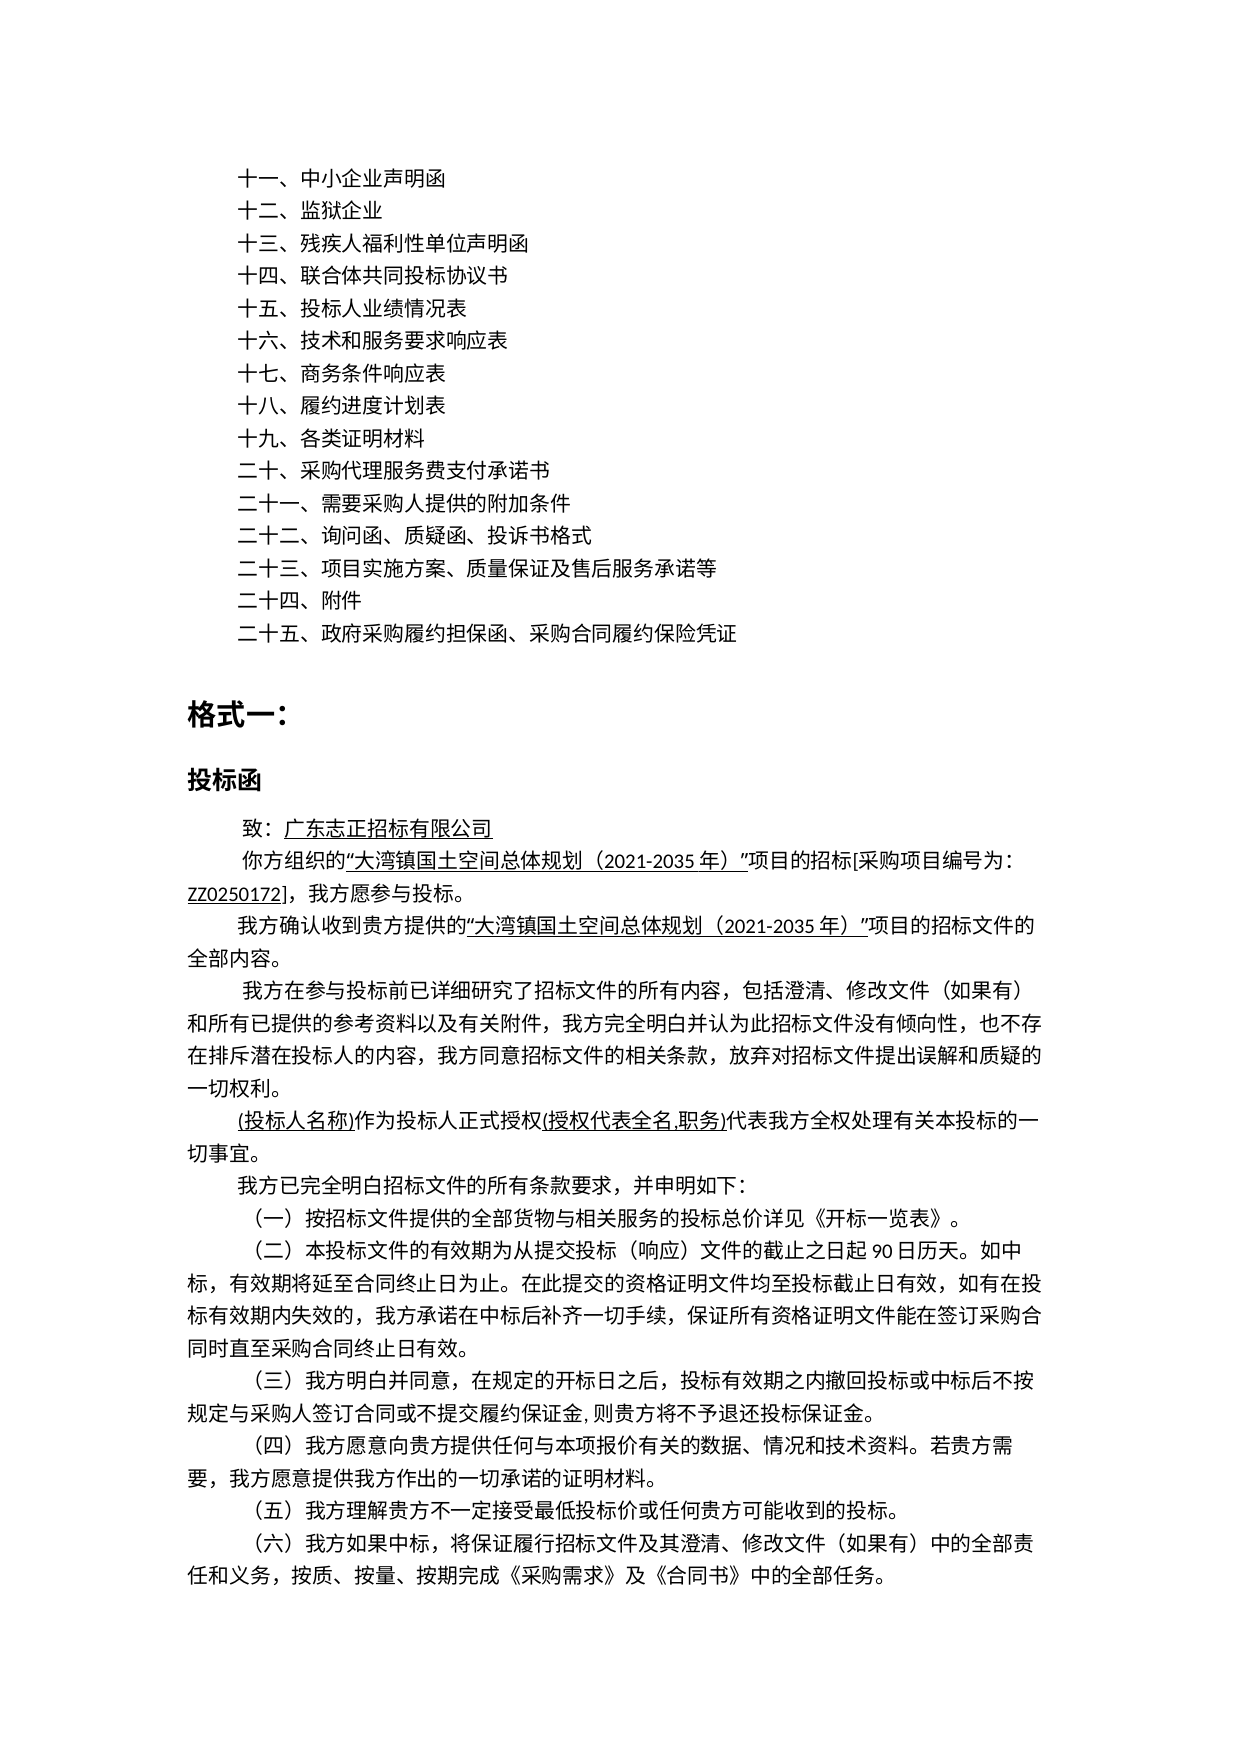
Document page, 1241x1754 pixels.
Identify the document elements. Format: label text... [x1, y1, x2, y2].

text 十三、残疾人福利性单位声明函 [187, 227, 1053, 259]
text 我方已完全明白招标文件的所有条款要求，并申明如下： [187, 1169, 1053, 1202]
text 二十五、政府采购履约担保函、采购合同履约保险凭证 [187, 617, 1053, 649]
text 致：广东志正招标有限公司 [187, 812, 1053, 844]
text （三）我方明白并同意，在规定的开标日之后，投标有效期之内撤回投标或中标后不按规定与采购人签订合同或不提交履约保证金, 则贵方将不予退还投标保证金。 [187, 1364, 1053, 1429]
text （二）本投标文件的有效期为从提交投标（响应）文件的截止之日起90日历天。如中标，有效期将延至合同终止日为止。在此提交的资格证明文件均至投标截止日有效，如有在投标有效期内失效的，我方承诺在中标后补齐一切手续，保证所有资格证明文件能在签订采购合同时直至采购合同终止日有效。 [187, 1234, 1053, 1364]
text 十一、中小企业声明函 [187, 162, 1053, 194]
text 十七、商务条件响应表 [187, 357, 1053, 389]
text 十六、技术和服务要求响应表 [187, 324, 1053, 357]
text 你方组织的“大湾镇国土空间总体规划（2021-2035年）”项目的招标[采购项目编号为：ZZ0250172]，我方愿参与投标。 [187, 844, 1053, 909]
text （一）按招标文件提供的全部货物与相关服务的投标总价详见《开标一览表》。 [187, 1202, 1053, 1234]
text （五）我方理解贵方不一定接受最低投标价或任何贵方可能收到的投标。 [187, 1494, 1053, 1527]
text 我方确认收到贵方提供的“大湾镇国土空间总体规划（2021-2035年）”项目的招标文件的全部内容。 [187, 909, 1053, 974]
text 投标函 [187, 747, 1053, 812]
text 二十四、附件 [187, 584, 1053, 617]
text 二十三、项目实施方案、质量保证及售后服务承诺等 [187, 552, 1053, 584]
text 格式一： [187, 682, 1053, 747]
text 二十二、询问函、质疑函、投诉书格式 [187, 519, 1053, 552]
text 我方在参与投标前已详细研究了招标文件的所有内容，包括澄清、修改文件（如果有）和所有已提供的参考资料以及有关附件，我方完全明白并认为此招标文件没有倾向性，也不存在排斥潜在投标人的内容，我方同意招标文件的相关条款，放弃对招标文件提出误解和质疑的一切权利。 [187, 974, 1053, 1104]
text 十四、联合体共同投标协议书 [187, 259, 1053, 292]
text 十九、各类证明材料 [187, 422, 1053, 454]
text 二十、采购代理服务费支付承诺书 [187, 454, 1053, 487]
text 十五、投标人业绩情况表 [187, 292, 1053, 324]
text (投标人名称)作为投标人正式授权(授权代表全名,职务)代表我方全权处理有关本投标的一切事宜。 [187, 1104, 1053, 1169]
text （四）我方愿意向贵方提供任何与本项报价有关的数据、情况和技术资料。若贵方需要，我方愿意提供我方作出的一切承诺的证明材料。 [187, 1429, 1053, 1494]
text 十八、履约进度计划表 [187, 389, 1053, 422]
text （六）我方如果中标，将保证履行招标文件及其澄清、修改文件（如果有）中的全部责任和义务，按质、按量、按期完成《采购需求》及《合同书》中的全部任务。 [187, 1527, 1053, 1592]
text 二十一、需要采购人提供的附加条件 [187, 487, 1053, 519]
text 十二、监狱企业 [187, 194, 1053, 227]
